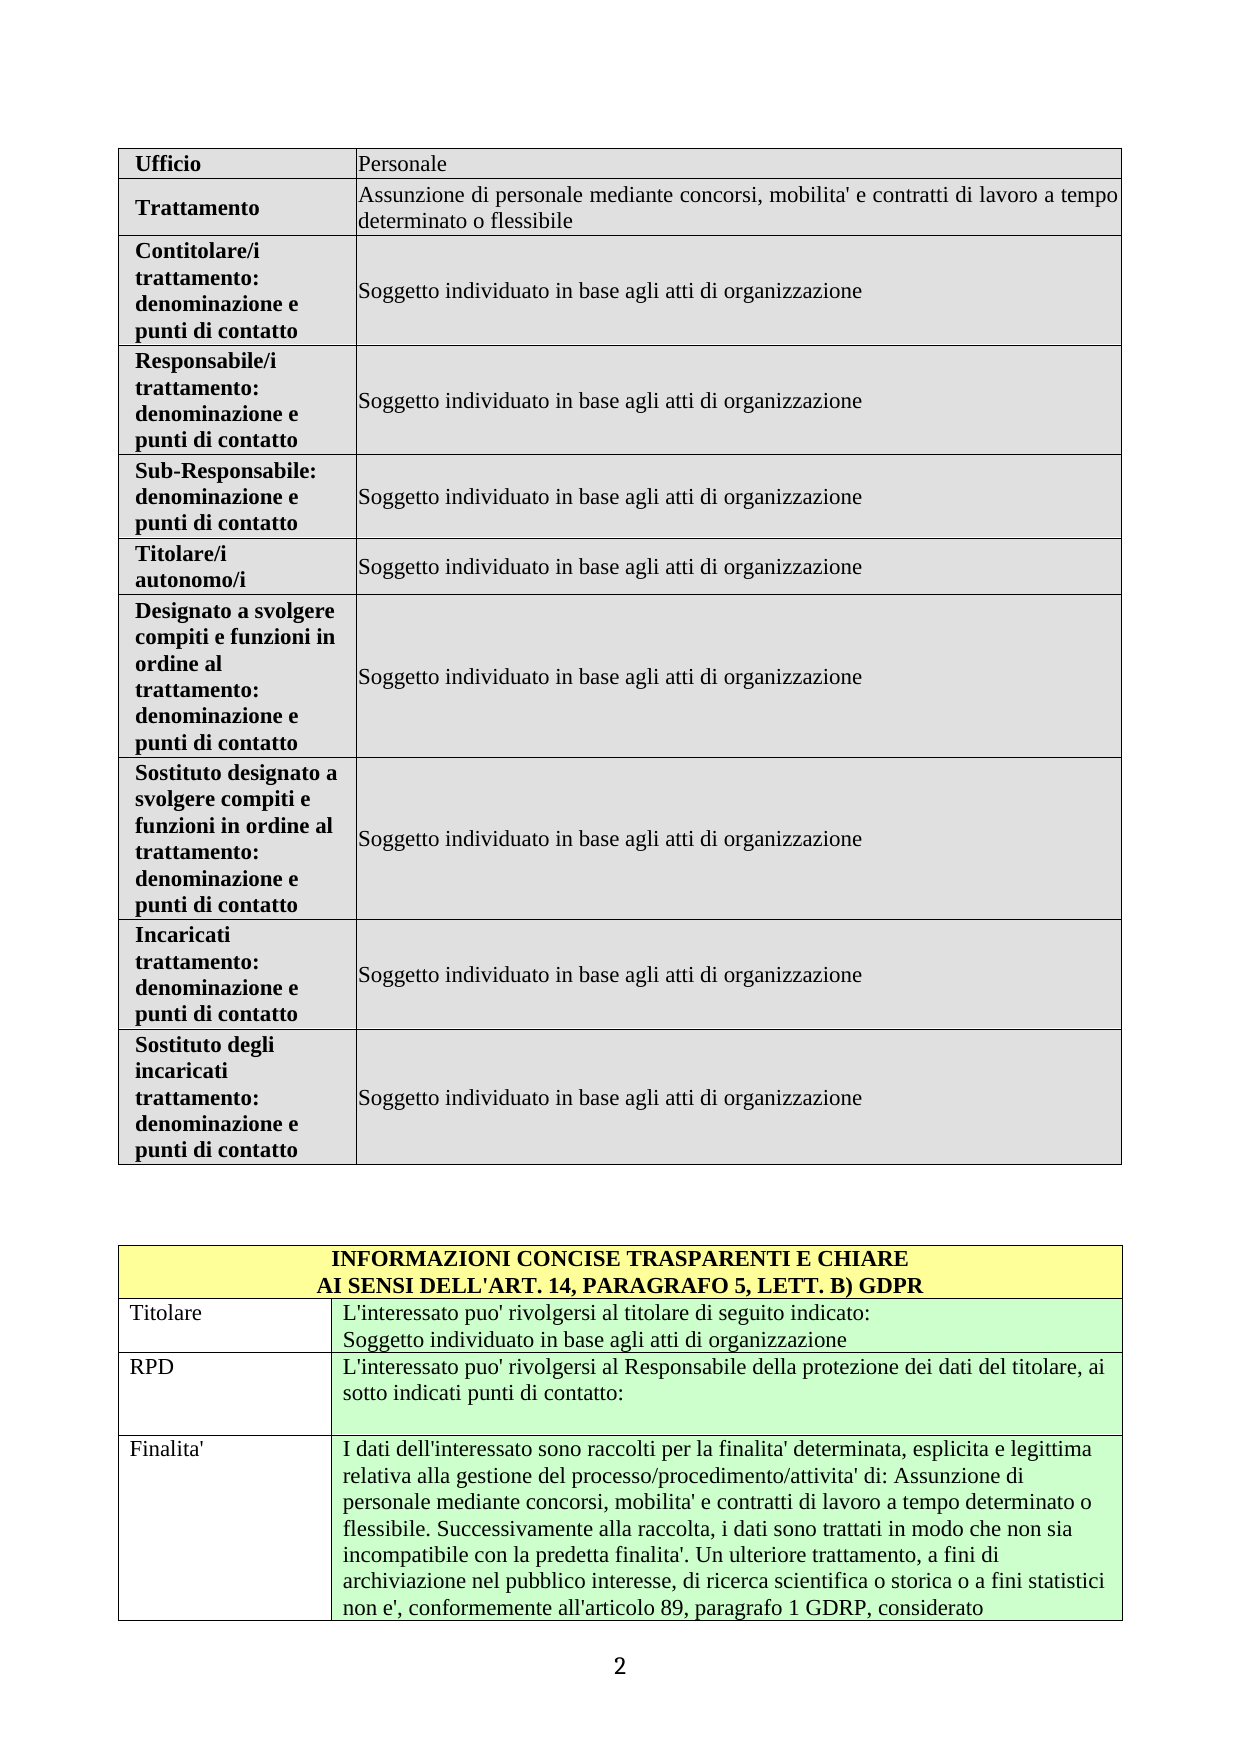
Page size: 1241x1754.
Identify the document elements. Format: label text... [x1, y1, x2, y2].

table_cell Soggetto individuato in base agli atti di organizzazione [357, 1030, 1121, 1164]
table_cell Titolare [119, 1299, 331, 1352]
table_cell Finalita' [119, 1436, 331, 1620]
table_cell Soggetto individuato in base agli atti di organizzazione [357, 539, 1121, 594]
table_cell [332, 1436, 1122, 1620]
table_cell Incaricati trattamento: denominazione e punti di contatto [119, 920, 356, 1028]
table_cell Soggetto individuato in base agli atti di organizzazione [357, 595, 1121, 757]
table_cell Titolare/i autonomo/i [119, 539, 356, 594]
table_cell Personale [357, 149, 1121, 178]
table_cell L'interessato puo' rivolgersi al titolare di seguito indicato: Soggetto individuato in base agli atti di organizzazione [332, 1299, 1122, 1352]
table_cell Soggetto individuato in base agli atti di organizzazione [357, 455, 1121, 537]
table_cell L'interessato puo' rivolgersi al Responsabile della protezione dei dati del titolare, ai sotto indicati punti di contatto: [332, 1353, 1122, 1434]
table_cell Ufficio [119, 149, 356, 178]
table_cell Soggetto individuato in base agli atti di organizzazione [357, 346, 1121, 454]
table_cell Designato a svolgere compiti e funzioni in ordine al trattamento: denominazione e punti di contatto [119, 595, 356, 757]
table_cell Sostituto designato a svolgere compiti e funzioni in ordine al trattamento: denominazione e punti di contatto [119, 758, 356, 919]
table_cell Sub-Responsabile: denominazione e punti di contatto [119, 455, 356, 537]
table_cell RPD [119, 1353, 331, 1434]
table_cell Assunzione di personale mediante concorsi, mobilita' e contratti di lavoro a tempo determinato o flessibile [357, 179, 1121, 235]
table_cell Soggetto individuato in base agli atti di organizzazione [357, 920, 1121, 1028]
table_cell Responsabile/i trattamento: denominazione e punti di contatto [119, 346, 356, 454]
table_cell Contitolare/i trattamento: denominazione e punti di contatto [119, 236, 356, 344]
table_cell Sostituto degli incaricati trattamento: denominazione e punti di contatto [119, 1030, 356, 1164]
table_header INFORMAZIONI CONCISE TRASPARENTI E CHIARE AI SENSI DELL'ART. 14, PARAGRAFO 5, LETT. B) GDPR [119, 1246, 1122, 1298]
table_cell Soggetto individuato in base agli atti di organizzazione [357, 236, 1121, 344]
table_cell Trattamento [119, 179, 356, 235]
table_cell Soggetto individuato in base agli atti di organizzazione [357, 758, 1121, 919]
